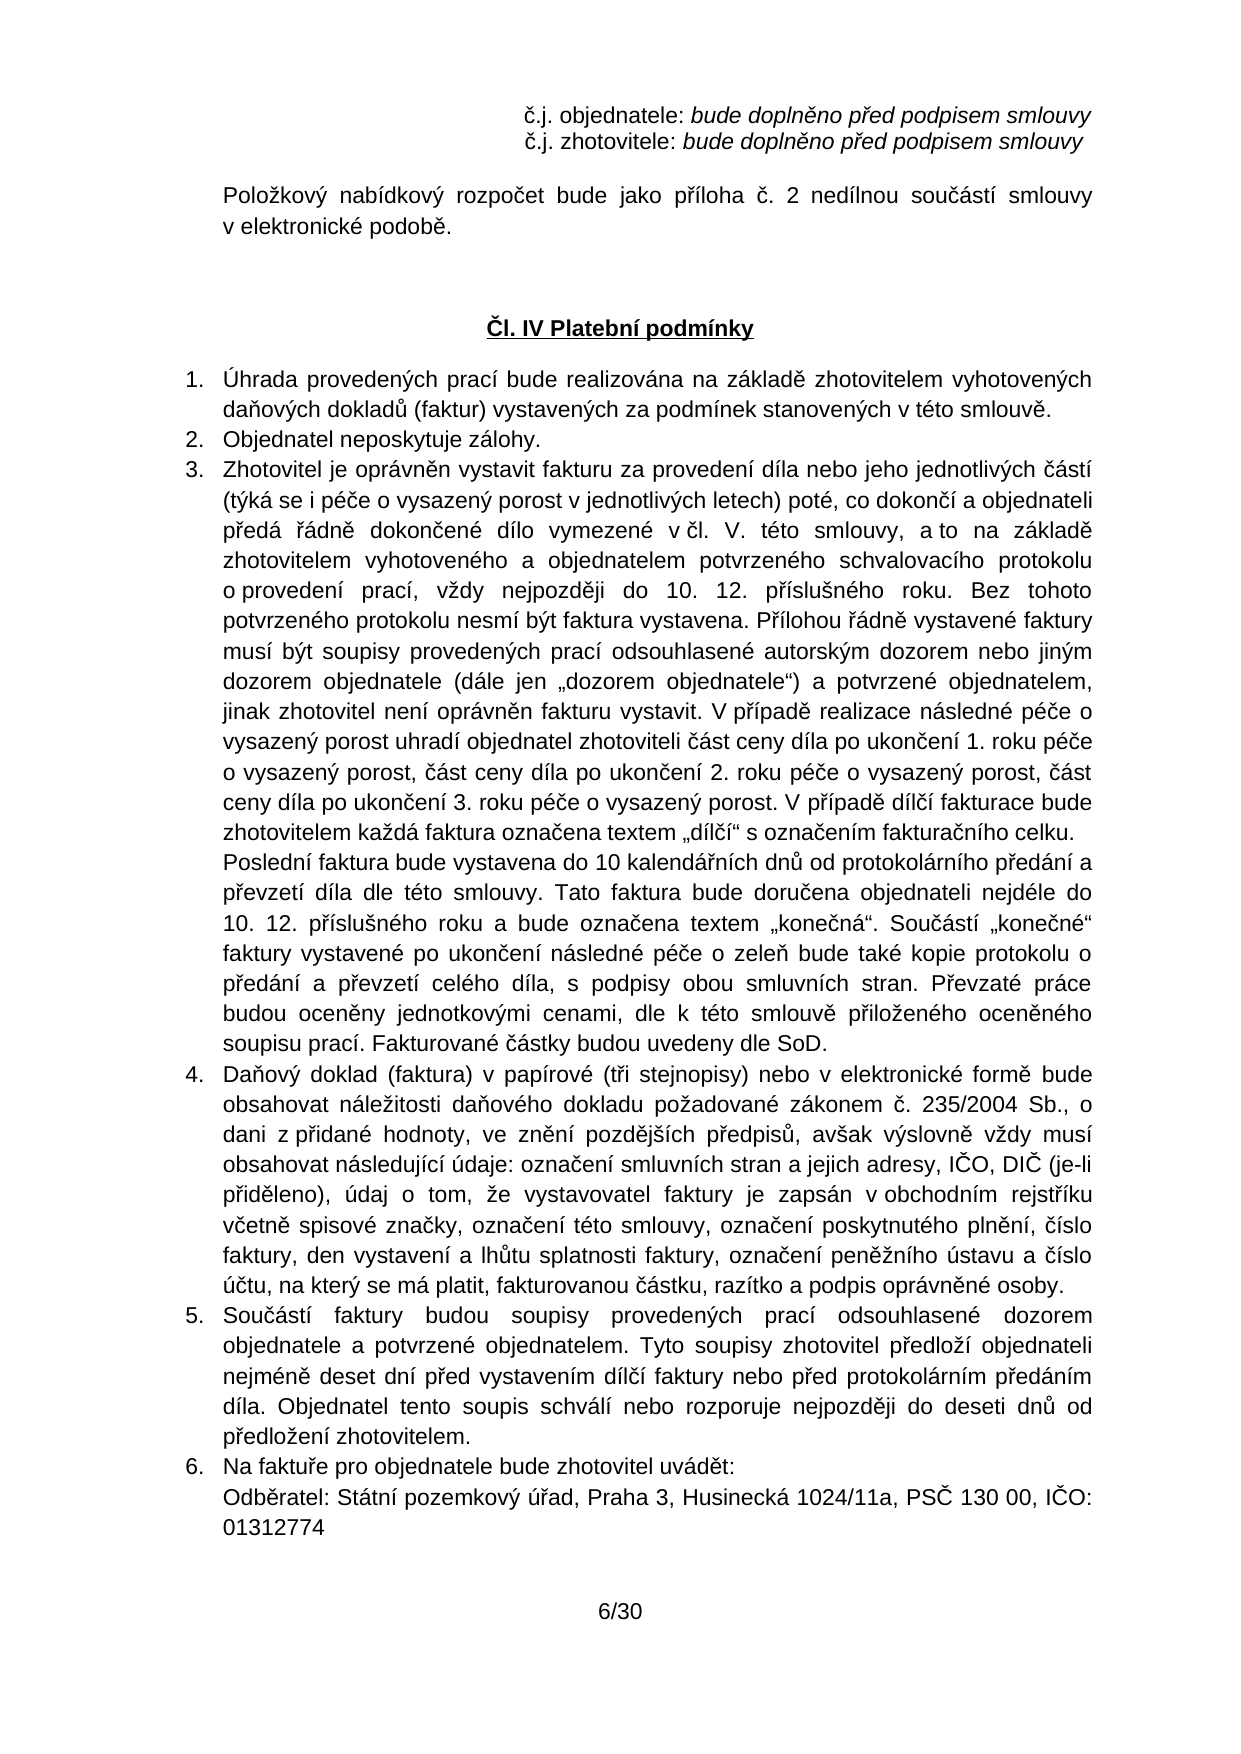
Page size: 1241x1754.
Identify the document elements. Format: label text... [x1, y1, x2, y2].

list Na faktuře pro objednatele bude zhotovitel uvádět: [185, 1453, 1093, 1480]
list Odběratel: Státní pozemkový úřad, Praha 3, Husinecká 1024/11a, PSČ 130 00, IČO: 01312774 [223, 1483, 1093, 1540]
list Daňový doklad (faktura) v papírové (tři stejnopisy) nebo v elektronické formě bude obsahovat náležitosti daňového dokladu požadované zákonem č. 235/2004 Sb., o dani z přidané hodnoty, ve znění pozdějších předpisů, avšak výslovně vždy musí obsahovat následující údaje: označení smluvních stran a jejich adresy, IČO, DIČ (je-li přiděleno), údaj o tom, že vystavovatel faktury je zapsán v obchodním rejstříku včetně spisové značky, označení této smlouvy, označení poskytnutého plnění, číslo faktury, den vystavení a lhůtu splatnosti faktury, označení peněžního ústavu a číslo účtu, na který se má platit, fakturovanou částku, razítko a podpis oprávněné osoby. [185, 1061, 1093, 1298]
list Poslední faktura bude vystavena do 10 kalendářních dnů od protokolárního předání a převzetí díla dle této smlouvy. Tato faktura bude doručena objednateli nejdéle do 10. 12. příslušného roku a bude označena textem „konečná“. Součástí „konečné“ faktury vystavené po ukončení následné péče o zeleň bude také kopie protokolu o předání a převzetí celého díla, s podpisy obou smluvních stran. Převzaté práce budou oceněny jednotkovými cenami, dle k této smlouvě přiloženého oceněného soupisu prací. Fakturované částky budou uvedeny dle SoD. [223, 849, 1093, 1057]
list Zhotovitel je oprávněn vystavit fakturu za provedení díla nebo jeho jednotlivých částí (týká se i péče o vysazený porost v jednotlivých letech) poté, co dokončí a objednateli předá řádně dokončené dílo vymezené v čl. V. této smlouvy, a to na základě zhotovitelem vyhotoveného a objednatelem potvrzeného schvalovacího protokolu o provedení prací, vždy nejpozději do 10. 12. příslušného roku. Bez tohoto potvrzeného protokolu nesmí být faktura vystavena. Přílohou řádně vystavené faktury musí být soupisy provedených prací odsouhlasené autorským dozorem nebo jiným dozorem objednatele (dále jen „dozorem objednatele“) a potvrzené objednatelem, jinak zhotovitel není oprávněn fakturu vystavit. V případě realizace následné péče o vysazený porost uhradí objednatel zhotoviteli část ceny díla po ukončení 1. roku péče o vysazený porost, část ceny díla po ukončení 2. roku péče o vysazený porost, část ceny díla po ukončení 3. roku péče o vysazený porost. V případě dílčí fakturace bude zhotovitelem každá faktura označena textem „dílčí“ s označením fakturačního celku. [185, 456, 1093, 845]
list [185, 181, 1093, 239]
list Součástí faktury budou soupisy provedených prací odsouhlasené dozorem objednatele a potvrzené objednatelem. Tyto soupisy zhotovitel předloží objednateli nejméně deset dní před vystavením dílčí faktury nebo před protokolárním předáním díla. Objednatel tento soupis schválí nebo rozporuje nejpozději do deseti dnů od předložení zhotovitelem. [185, 1302, 1093, 1449]
text Čl. IV Platební podmínky [148, 315, 1093, 341]
list Úhrada provedených prací bude realizována na základě zhotovitelem vyhotovených daňových dokladů (faktur) vystavených za podmínek stanovených v této smlouvě. [185, 366, 1093, 422]
list Objednatel neposkytuje zálohy. [185, 426, 1093, 453]
